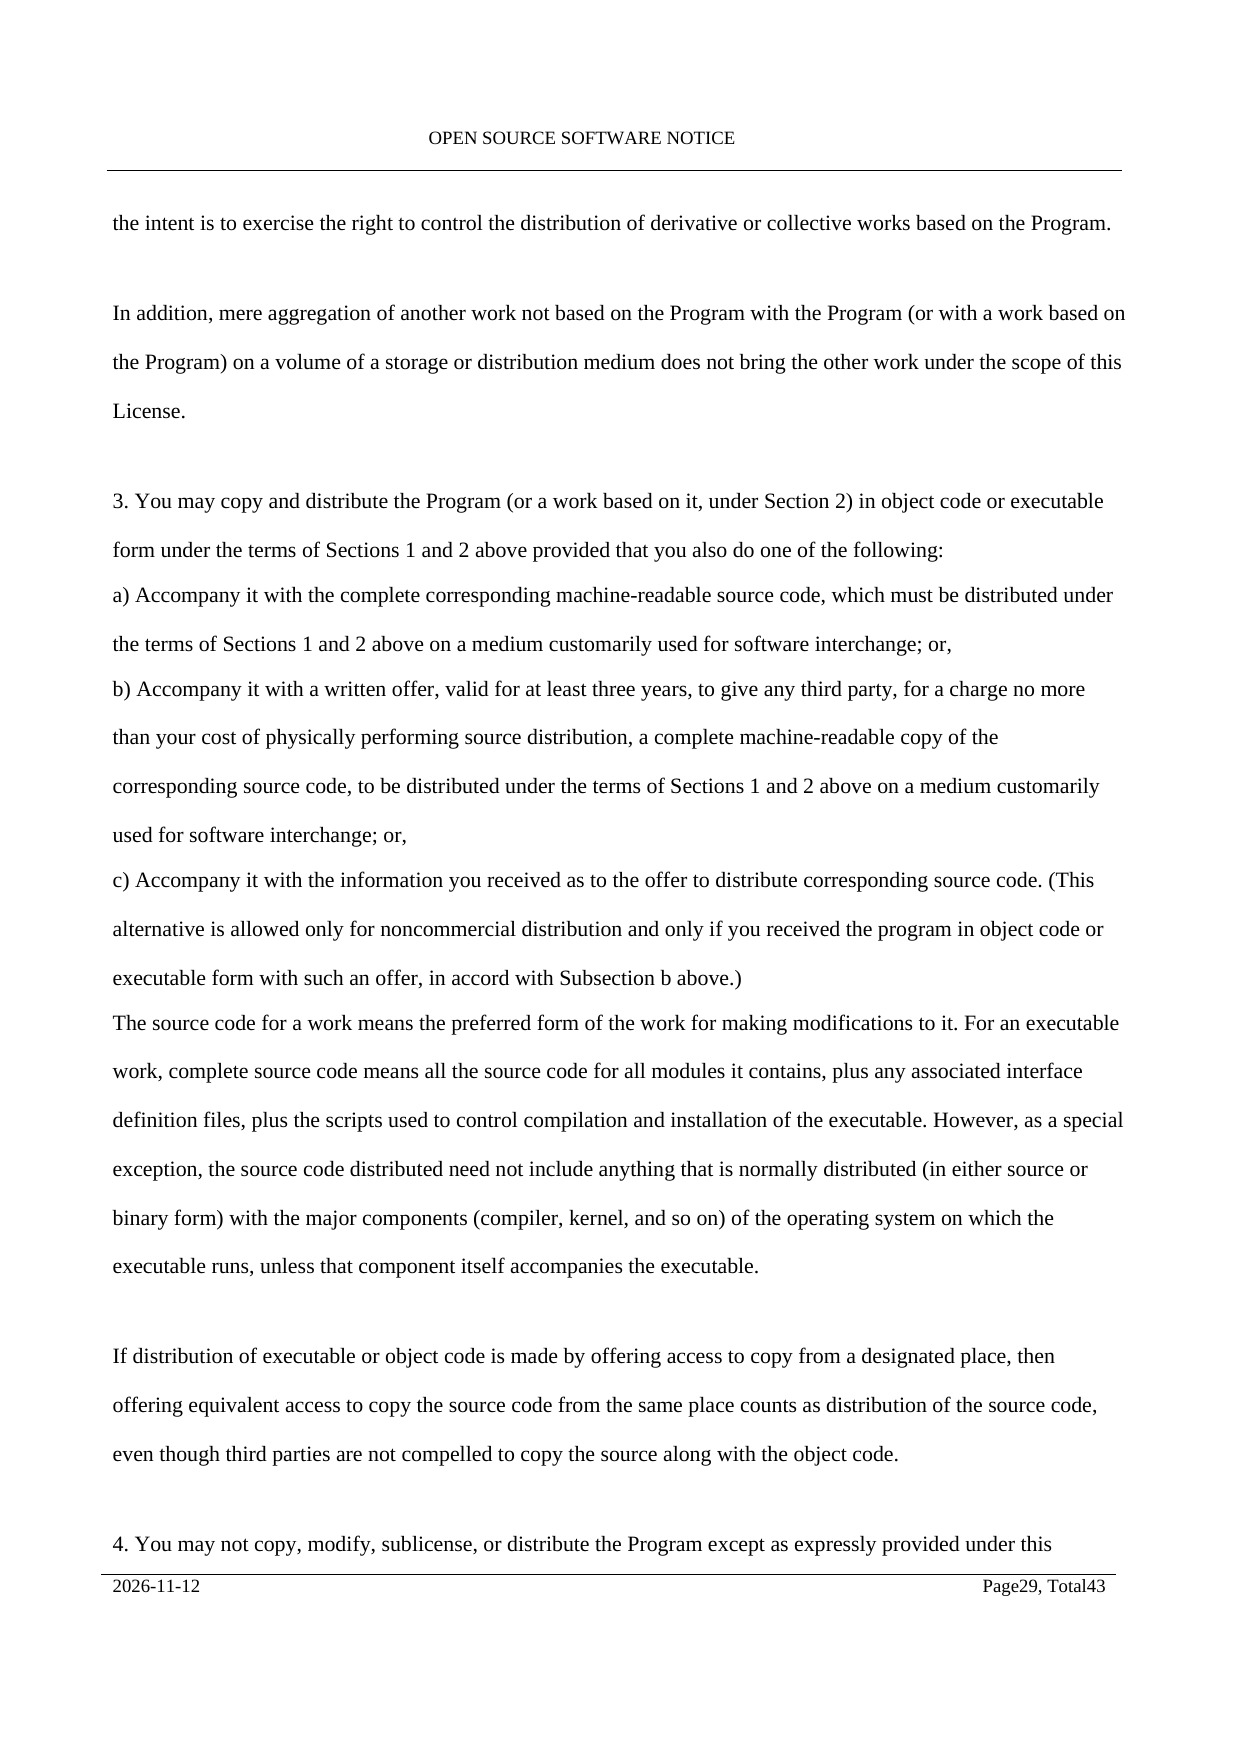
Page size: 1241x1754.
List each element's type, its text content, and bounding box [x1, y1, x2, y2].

text The source code for a work means the preferred form of the work for making modifications to it. For an executable work, complete source code means all the source code for all modules it contains, plus any associated interface definition files, plus the scripts used to control compilation and installation of the executable. However, as a special exception, the source code distributed need not include anything that is normally distributed (in either source or binary form) with the major components (compiler, kernel, and so on) of the operating system on which the executable runs, unless that component itself accompanies the executable. [112, 1006, 1128, 1282]
text 3. You may copy and distribute the Program (or a work based on it, under Section 2) in object code or executable form under the terms of Sections 1 and 2 above provided that you also do one of the following: [112, 484, 1128, 566]
text b) Accompany it with a written offer, valid for at least three years, to give any third party, for a charge no more than your cost of physically performing source distribution, a complete machine-readable copy of the corresponding source code, to be distributed under the terms of Sections 1 and 2 above on a medium customarily used for software interchange; or, [112, 672, 1128, 851]
text In addition, mere aggregation of another work not based on the Program with the Program (or with a work based on the Program) on a volume of a storage or distribution medium does not bring the other work under the scope of this License. [112, 297, 1128, 427]
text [112, 1528, 1128, 1560]
text If distribution of executable or object code is made by offering access to copy from a designated place, then offering equivalent access to copy the source code from the same place counts as distribution of the source code, even though third parties are not compelled to copy the source along with the object code. [112, 1340, 1128, 1470]
text a) Accompany it with the complete corresponding machine-readable source code, which must be distributed under the terms of Sections 1 and 2 above on a medium customarily used for software interchange; or, [112, 578, 1128, 659]
text c) Accompany it with the information you received as to the offer to distribute corresponding source code. (This alternative is allowed only for noncommercial distribution and only if you received the program in object code or executable form with such an offer, in accord with Subsection b above.) [112, 863, 1128, 993]
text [112, 206, 1128, 239]
